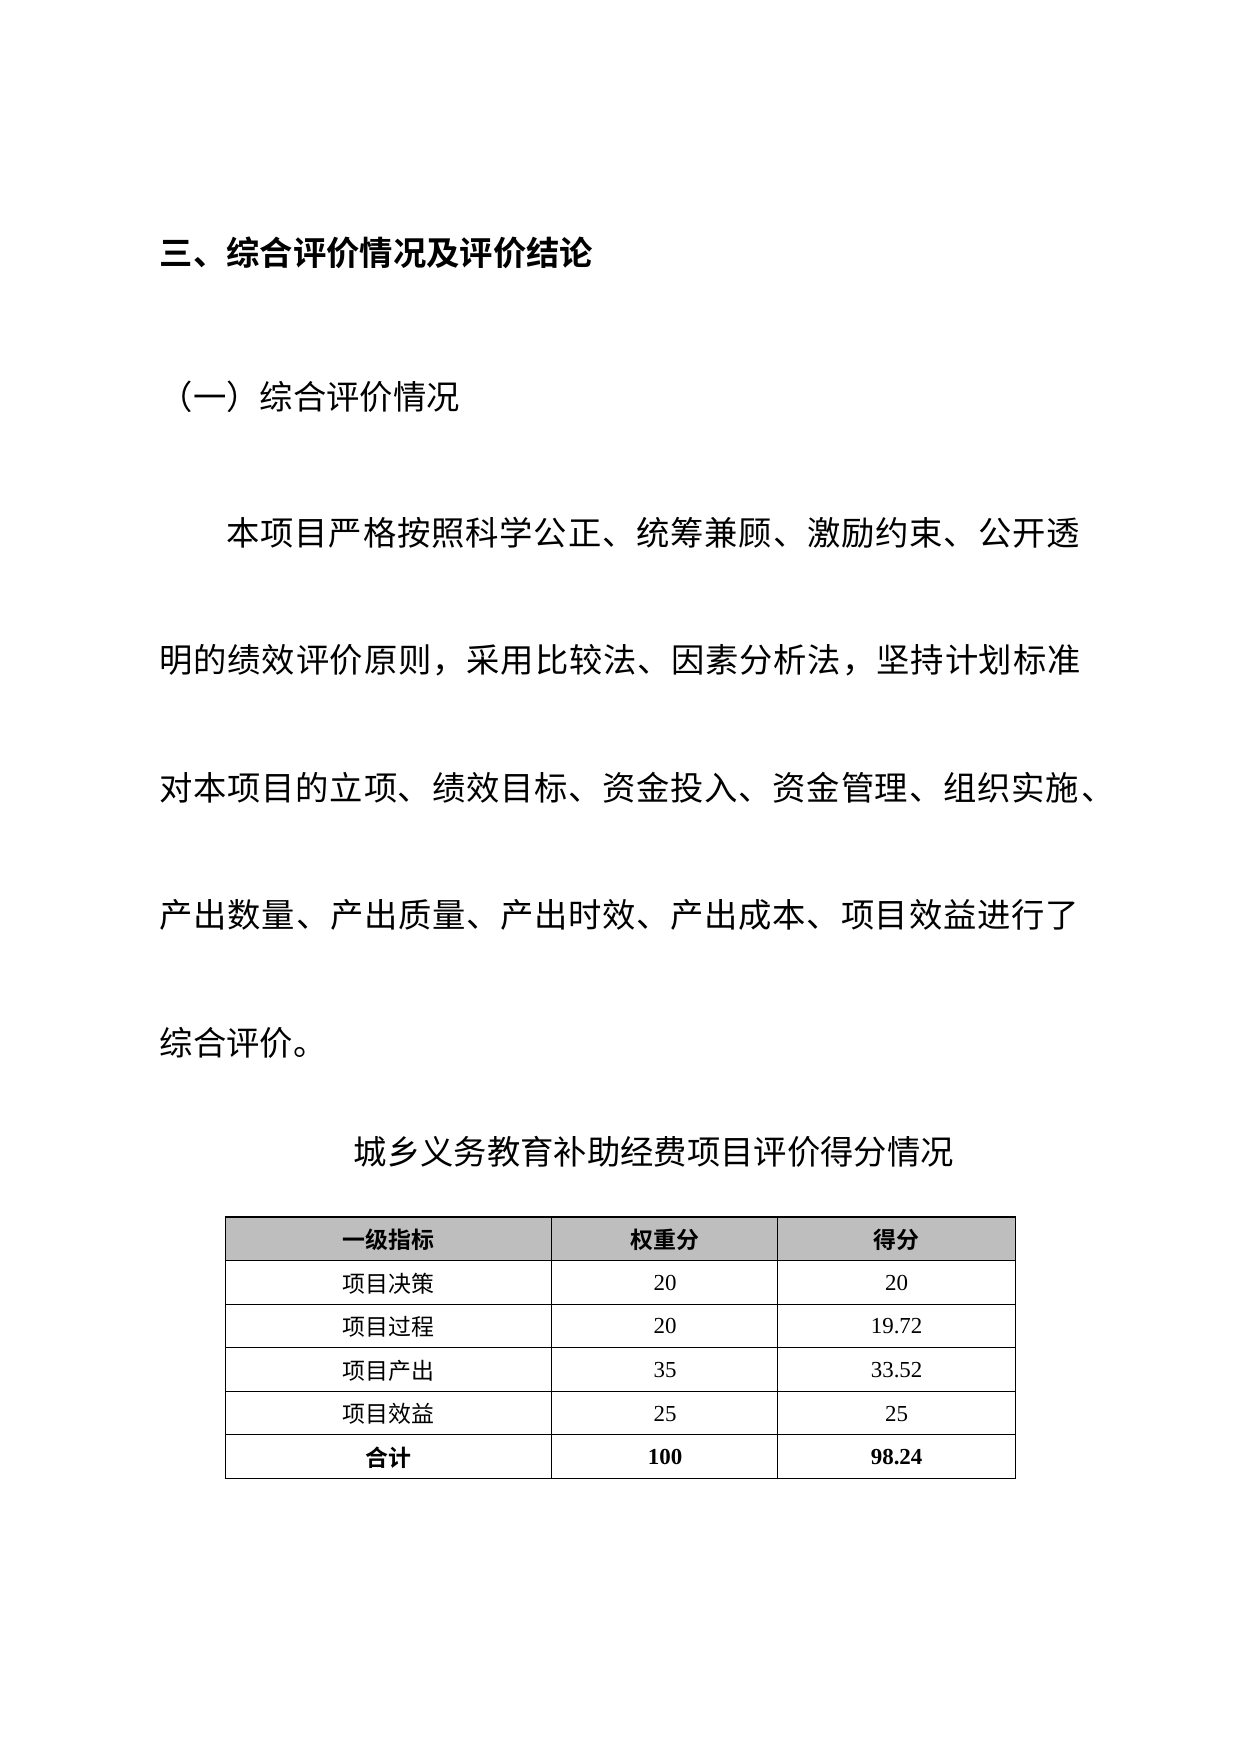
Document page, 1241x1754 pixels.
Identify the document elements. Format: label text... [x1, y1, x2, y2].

table_cell 20 [552, 1305, 777, 1347]
table_cell 项目过程 [226, 1305, 551, 1347]
table_cell 项目产出 [226, 1348, 551, 1391]
subtitle 三、综合评价情况及评价结论 [159, 209, 1081, 294]
table_cell 19.72 [778, 1305, 1015, 1347]
table_header 权重分 [552, 1218, 777, 1260]
table_cell 20 [778, 1261, 1015, 1303]
table_cell 20 [552, 1261, 777, 1303]
table_header 得分 [778, 1218, 1015, 1260]
table_cell 项目决策 [226, 1261, 551, 1303]
table_header 一级指标 [226, 1218, 551, 1260]
table_cell 25 [552, 1392, 777, 1434]
table_cell 33.52 [778, 1348, 1015, 1391]
table_cell 35 [552, 1348, 777, 1391]
table_cell 100 [552, 1435, 777, 1478]
text 城乡义务教育补助经费项目评价得分情况 [159, 1107, 1081, 1192]
subtitle （一）综合评价情况 [159, 352, 1081, 437]
table_cell 项目效益 [226, 1392, 551, 1434]
table_cell 合计 [226, 1435, 551, 1478]
table_cell 25 [778, 1392, 1015, 1434]
text 本项目严格按照科学公正、统筹兼顾、激励约束、公开透明的绩效评价原则，采用比较法、因素分析法，坚持计划标准对本项目的立项、绩效目标、资金投入、资金管理、组织实施、产出数量、产出质量、产出时效、产出成本、项目效益进行了综合评价。 [159, 488, 1081, 1083]
table_cell 98.24 [778, 1435, 1015, 1478]
